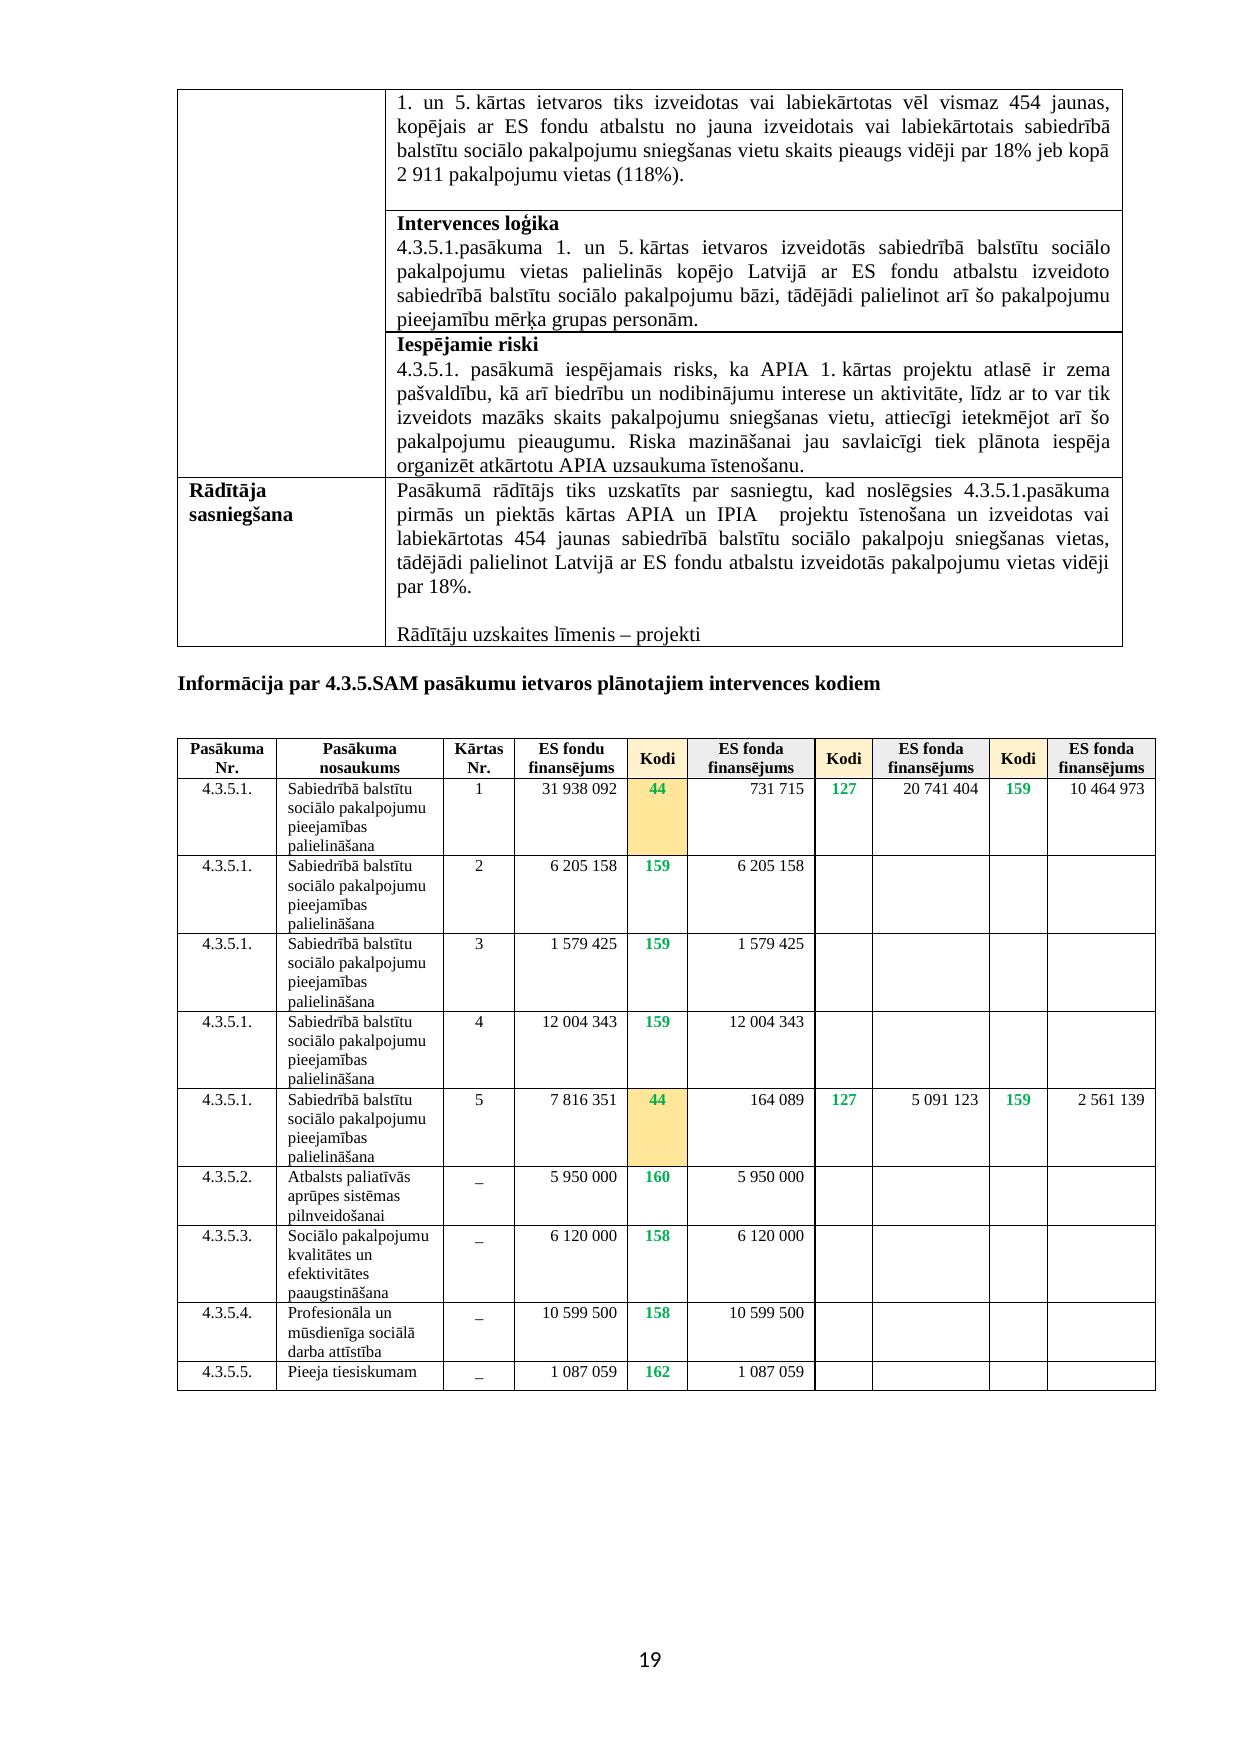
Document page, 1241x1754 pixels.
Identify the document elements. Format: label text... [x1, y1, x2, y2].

table_cell [816, 1167, 872, 1224]
table_cell Intervences loģika 4.3.5.1.pasākuma 1. un 5. kārtas ietvaros izveidotās sabiedrībā balstītu sociālo pakalpojumu vietas palielinās kopējo Latvijā ar ES fondu atbalstu izveidoto sabiedrībā balstītu sociālo pakalpojumu bāzi, tādējādi palielinot arī šo pakalpojumu pieejamību mērķa grupas personām. [386, 211, 1122, 331]
table_cell [873, 1362, 989, 1389]
table_cell [816, 1226, 872, 1302]
table_cell 5 950 000 [688, 1167, 814, 1224]
table_cell 4.3.5.2. [178, 1167, 276, 1224]
table_cell 4 [444, 1012, 514, 1088]
table_cell 20 741 404 [873, 779, 989, 855]
table_header Kodi [628, 739, 687, 777]
table_cell 10 599 500 [688, 1303, 814, 1361]
table_cell 31 938 092 [515, 779, 627, 855]
table_cell 4.3.5.1. [178, 1089, 276, 1166]
table_cell [816, 1362, 872, 1389]
table_cell 5 [444, 1089, 514, 1166]
table_cell [1048, 856, 1155, 933]
table_cell _ [444, 1167, 514, 1224]
table_cell Sociālo pakalpojumu kvalitātes un efektivitātes paaugstināšana [277, 1226, 443, 1302]
table_cell Atbalsts paliatīvās aprūpes sistēmas pilnveidošanai [277, 1167, 443, 1224]
table_header Kodi [816, 739, 872, 777]
table_cell 159 [628, 856, 687, 933]
table_cell 162 [628, 1362, 687, 1389]
table_cell 5 091 123 [873, 1089, 989, 1166]
table_cell [990, 1303, 1047, 1361]
table_cell 731 715 [688, 779, 814, 855]
table_cell 159 [990, 1089, 1047, 1166]
text Informācija par 4.3.5.SAM pasākumu ietvaros plānotajiem intervences kodiem [177, 671, 1122, 695]
table_cell Sabiedrībā balstītu sociālo pakalpojumu pieejamības palielināšana [277, 856, 443, 933]
table_cell 159 [990, 779, 1047, 855]
table_cell Iespējamie riski 4.3.5.1. pasākumā iespējamais risks, ka APIA 1. kārtas projektu atlasē ir zema pašvaldību, kā arī biedrību un nodibinājumu interese un aktivitāte, līdz ar to var tik izveidots mazāks skaits pakalpojumu sniegšanas vietu, attiecīgi ietekmējot arī šo pakalpojumu pieaugumu. Riska mazināšanai jau savlaicīgi tiek plānota iespēja organizēt atkārtotu APIA uzsaukuma īstenošanu. [386, 333, 1122, 477]
table_cell 158 [628, 1303, 687, 1361]
table_cell 44 [628, 1089, 687, 1166]
table_cell _ [444, 1362, 514, 1389]
table_header ES fondu finansējums [515, 739, 627, 777]
table_cell Rādītāja sasniegšana [178, 478, 385, 646]
table_cell [816, 1012, 872, 1088]
table_cell [990, 934, 1047, 1011]
table_cell 10 599 500 [515, 1303, 627, 1361]
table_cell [386, 90, 1122, 210]
table_cell 158 [628, 1226, 687, 1302]
table_cell Sabiedrībā balstītu sociālo pakalpojumu pieejamības palielināšana [277, 779, 443, 855]
table_cell [816, 1303, 872, 1361]
table_header ES fonda finansējums [873, 739, 989, 777]
table_cell 1 087 059 [688, 1362, 814, 1389]
table_cell [990, 1226, 1047, 1302]
table_cell [1048, 1012, 1155, 1088]
table_cell Pieeja tiesiskumam [277, 1362, 443, 1389]
table_cell [990, 1167, 1047, 1224]
table_cell 4.3.5.1. [178, 934, 276, 1011]
table_cell [873, 934, 989, 1011]
table_cell 10 464 973 [1048, 779, 1155, 855]
table_cell 160 [628, 1167, 687, 1224]
table_cell 6 120 000 [515, 1226, 627, 1302]
table_cell [873, 1226, 989, 1302]
table_cell [873, 1012, 989, 1088]
table_header Pasākuma Nr. [178, 739, 276, 777]
table_cell Sabiedrībā balstītu sociālo pakalpojumu pieejamības palielināšana [277, 1012, 443, 1088]
table_cell 164 089 [688, 1089, 814, 1166]
table_cell 2 561 139 [1048, 1089, 1155, 1166]
table_cell 1 087 059 [515, 1362, 627, 1389]
table_cell 4.3.5.3. [178, 1226, 276, 1302]
table_cell [1048, 1167, 1155, 1224]
table_cell Sabiedrībā balstītu sociālo pakalpojumu pieejamības palielināšana [277, 934, 443, 1011]
table_cell 12 004 343 [515, 1012, 627, 1088]
table_cell 127 [816, 1089, 872, 1166]
table_cell [990, 1012, 1047, 1088]
table_cell [873, 856, 989, 933]
table_cell 4.3.5.1. [178, 779, 276, 855]
table_cell [816, 934, 872, 1011]
table_cell Sabiedrībā balstītu sociālo pakalpojumu pieejamības palielināšana [277, 1089, 443, 1166]
table_cell [1048, 1226, 1155, 1302]
table_cell 127 [816, 779, 872, 855]
table_cell 4.3.5.1. [178, 856, 276, 933]
table_header Kārtas Nr. [444, 739, 514, 777]
table_header Pasākuma nosaukums [277, 739, 443, 777]
table_cell 6 205 158 [688, 856, 814, 933]
table_cell Pasākumā rādītājs tiks uzskatīts par sasniegtu, kad noslēgsies 4.3.5.1.pasākuma pirmās un piektās kārtas APIA un IPIA projektu īstenošana un izveidotas vai labiekārtotas 454 jaunas sabiedrībā balstītu sociālo pakalpoju sniegšanas vietas, tādējādi palielinot Latvijā ar ES fondu atbalstu izveidotās pakalpojumu vietas vidēji par 18%. Rādītāju uzskaites līmenis – projekti [386, 478, 1122, 646]
table_cell 5 950 000 [515, 1167, 627, 1224]
table_cell [873, 1303, 989, 1361]
table_cell 159 [628, 934, 687, 1011]
table_cell [873, 1167, 989, 1224]
table_cell _ [444, 1226, 514, 1302]
table_cell [990, 1362, 1047, 1389]
table_cell 4.3.5.4. [178, 1303, 276, 1361]
table_cell Profesionāla un mūsdienīga sociālā darba attīstība [277, 1303, 443, 1361]
table_cell _ [444, 1303, 514, 1361]
table_header ES fonda finansējums [688, 739, 814, 777]
table_cell 44 [628, 779, 687, 855]
table_cell 1 579 425 [688, 934, 814, 1011]
table_cell 12 004 343 [688, 1012, 814, 1088]
table_cell [1048, 1362, 1155, 1389]
table_cell 159 [628, 1012, 687, 1088]
table_cell [1048, 1303, 1155, 1361]
table_cell 4.3.5.5. [178, 1362, 276, 1389]
table_cell [816, 856, 872, 933]
table_cell 4.3.5.1. [178, 1012, 276, 1088]
table_cell 2 [444, 856, 514, 933]
table_header Kodi [990, 739, 1047, 777]
table_cell 3 [444, 934, 514, 1011]
table_header ES fonda finansējums [1048, 739, 1155, 777]
table_cell [990, 856, 1047, 933]
table_cell 7 816 351 [515, 1089, 627, 1166]
table_cell 1 [444, 779, 514, 855]
table_cell 6 205 158 [515, 856, 627, 933]
table_cell 6 120 000 [688, 1226, 814, 1302]
table_cell [1048, 934, 1155, 1011]
table_cell 1 579 425 [515, 934, 627, 1011]
